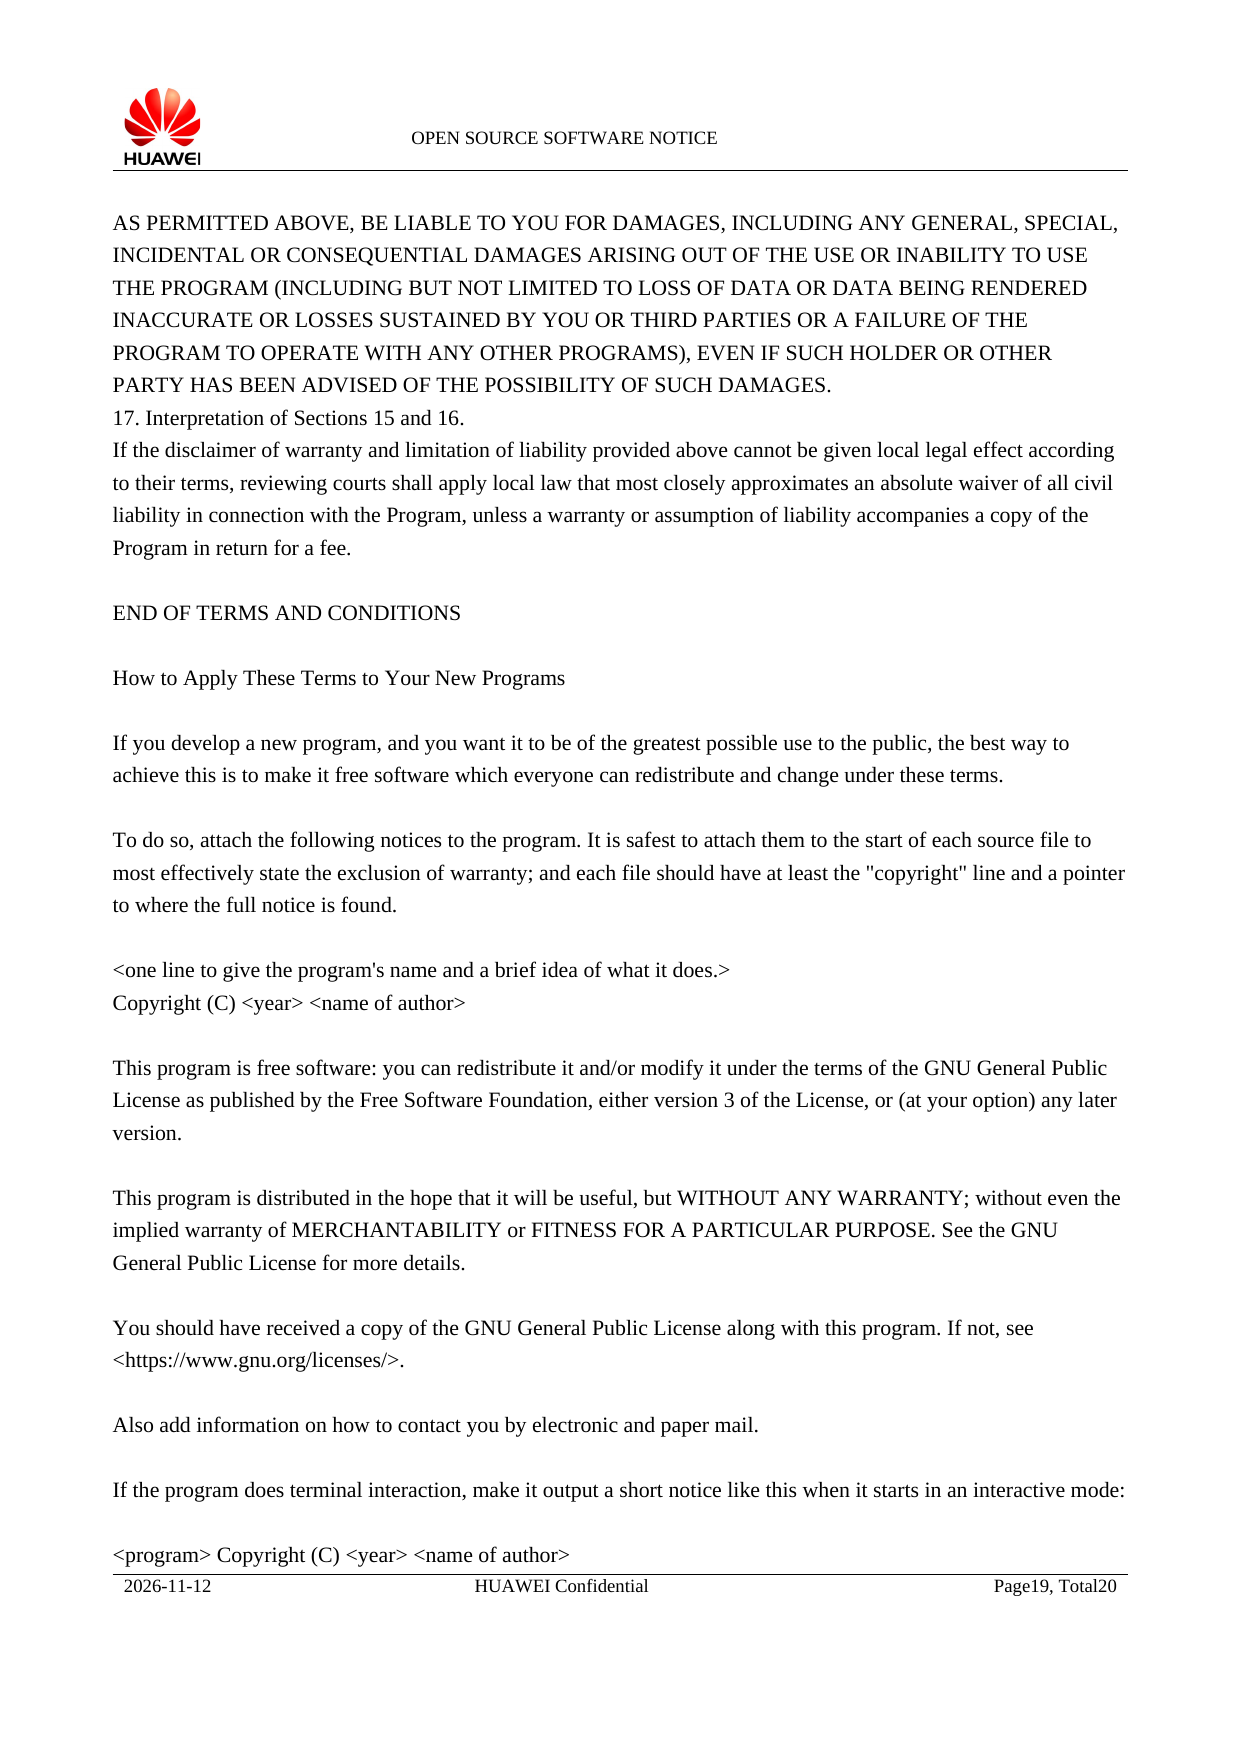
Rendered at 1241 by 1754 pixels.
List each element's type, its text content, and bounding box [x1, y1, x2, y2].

text If the program does terminal interaction, make it output a short notice like this when it starts in an interactive mode: [112, 1474, 1128, 1506]
text Copyright (C) <year> <name of author> [112, 986, 1128, 1019]
text This program is free software: you can redistribute it and/or modify it under the terms of the GNU General Public License as published by the Free Software Foundation, either version 3 of the License, or (at your option) any later version. [112, 1051, 1128, 1149]
text How to Apply These Terms to Your New Programs [112, 661, 1128, 694]
text END OF TERMS AND CONDITIONS [112, 596, 1128, 629]
text Also add information on how to contact you by electronic and paper mail. [112, 1409, 1128, 1441]
text 17. Interpretation of Sections 15 and 16. [112, 401, 1128, 434]
text <program> Copyright (C) <year> <name of author> [112, 1539, 1128, 1571]
picture [124, 88, 201, 165]
text This program is distributed in the hope that it will be useful, but WITHOUT ANY WARRANTY; without even the implied warranty of MERCHANTABILITY or FITNESS FOR A PARTICULAR PURPOSE. See the GNU General Public License for more details. [112, 1181, 1128, 1279]
text If you develop a new program, and you want it to be of the greatest possible use to the public, the best way to achieve this is to make it free software which everyone can redistribute and change under these terms. [112, 726, 1128, 791]
text If the disclaimer of warranty and limitation of liability provided above cannot be given local legal effect according to their terms, reviewing courts shall apply local law that most closely approximates an absolute waiver of all civil liability in connection with the Program, unless a warranty or assumption of liability accompanies a copy of the Program in return for a fee. [112, 434, 1128, 564]
text To do so, attach the following notices to the program. It is safest to attach them to the start of each source file to most effectively state the exclusion of warranty; and each file should have at least the "copyright" line and a pointer to where the full notice is found. [112, 824, 1128, 921]
text <one line to give the program's name and a brief idea of what it does.> [112, 954, 1128, 986]
text You should have received a copy of the GNU General Public License along with this program. If not, see <https://www.gnu.org/licenses/>. [112, 1311, 1128, 1376]
